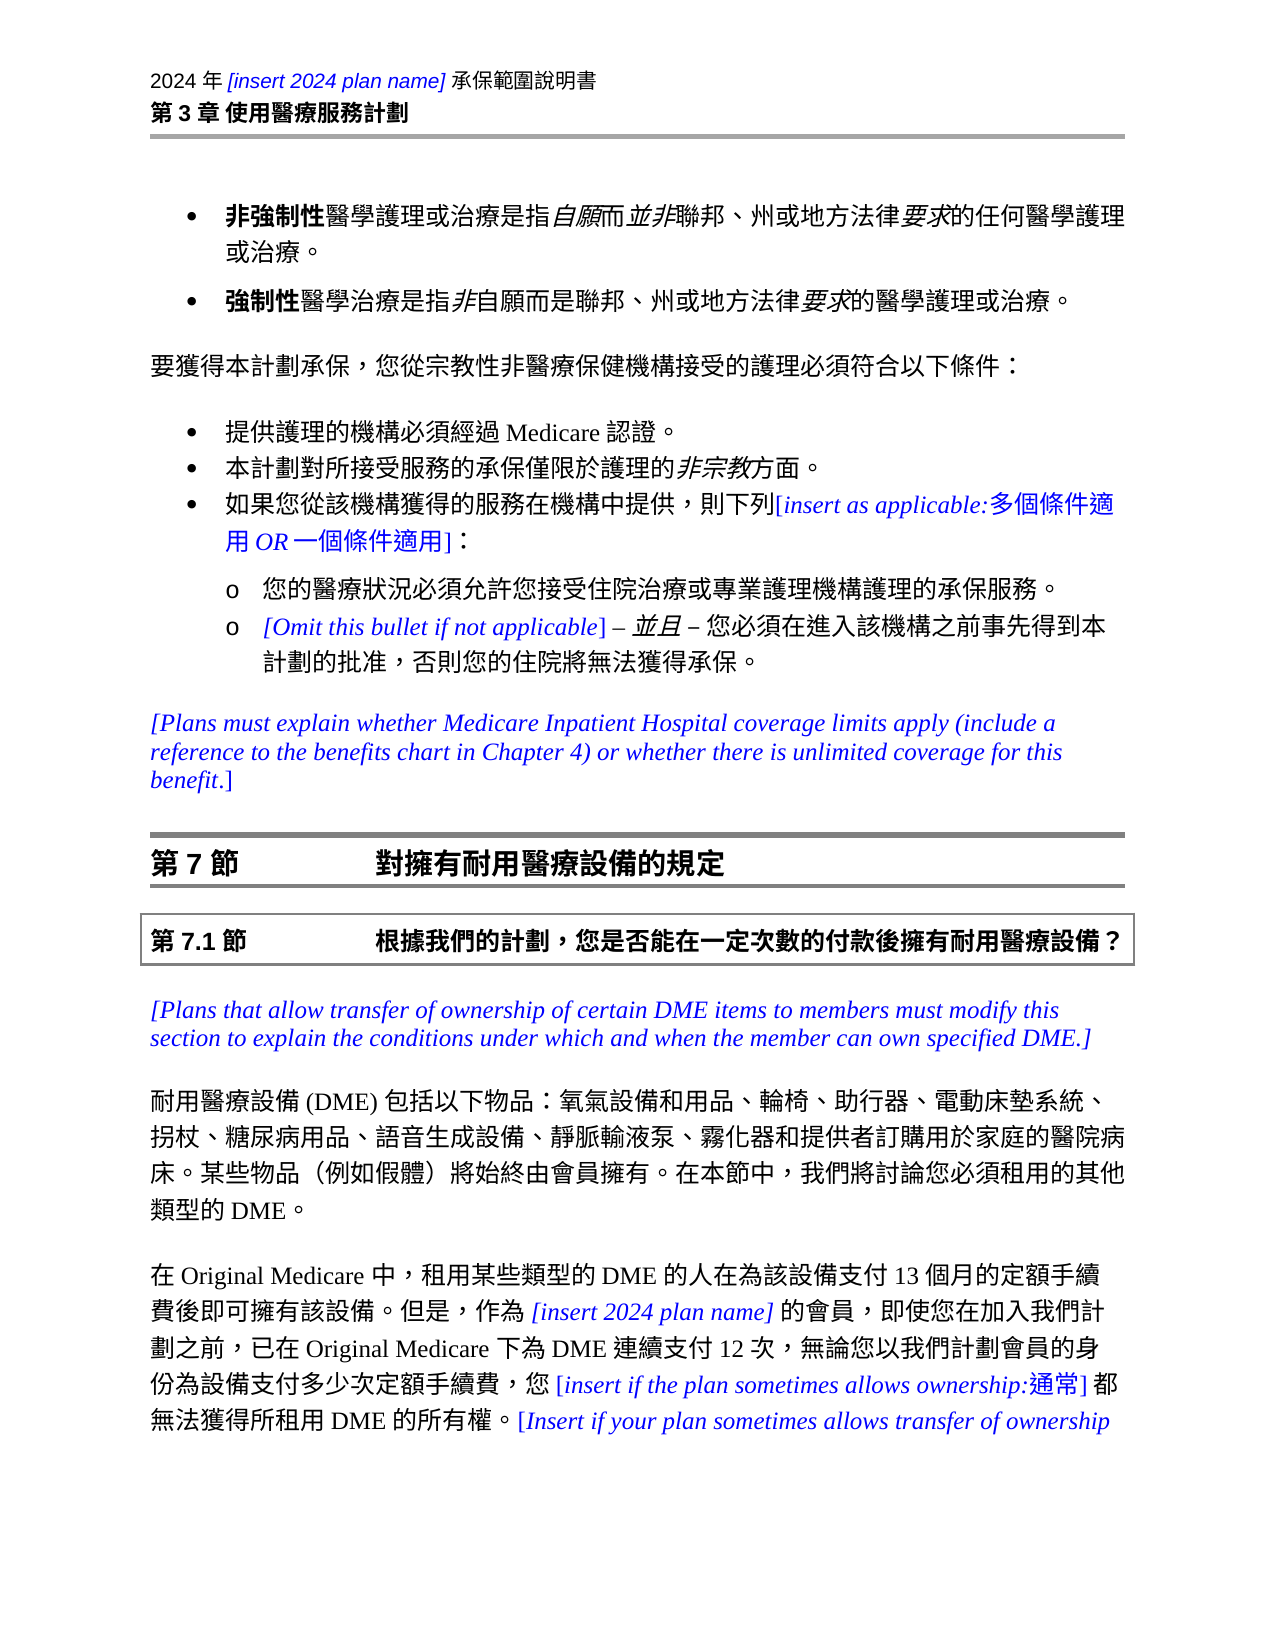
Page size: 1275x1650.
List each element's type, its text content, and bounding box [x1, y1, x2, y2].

list 非強制性醫學護理或治療是指自願而並非聯邦、州或地方法律要求的任何醫學護理或治療。 [187, 196, 1125, 269]
text [Plans must explain whether Medicare Inpatient Hospital coverage limits apply (include a reference to the benefits chart in Chapter 4) or whether there is unlimited coverage for this benefit.] [150, 746, 1125, 832]
subtitle 第 7 節 對擁有耐用醫療設備的規定 [150, 876, 1125, 922]
list 本計劃對所接受服務的承保僅限於護理的非宗教方面。 [187, 461, 1125, 497]
list [Omit this bullet if not applicable] – 並且 – 您必須在進入該機構之前事先得到本計劃的批准，否則您的住院將無法獲得承保。 [225, 644, 1125, 716]
text [Plans that allow transfer of ownership of certain DME items to members must modify this section to explain the conditions under which and when the member can own specified DME.] [150, 1032, 1125, 1090]
list 提供護理的機構必須經過 Medicare 認證。 [187, 412, 1125, 448]
text 耐用醫療設備 (DME) 包括以下物品：氧氣設備和用品、輪椅、助行器、電動床墊系統、拐杖、糖尿病用品、語音生成設備、靜脈輸液泵、霧化器和提供者訂購用於家庭的醫院病床。某些物品（例如假體）將始終由會員擁有。在本節中，我們將討論您必須租用的其他類型的 DME。 [150, 1119, 1125, 1264]
list 強制性醫學治療是指非自願而是聯邦、州或地方法律要求的醫學護理或治療。 [187, 281, 1125, 318]
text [150, 1293, 1125, 1474]
list 您的醫療狀況必須允許您接受住院治療或專業護理機構護理的承保服務。 [225, 595, 1125, 631]
text 要獲得本計劃承保，您從宗教性非醫療保健機構接受的護理必須符合以下條件： [150, 347, 1125, 383]
subtitle 第 7.1 節 根據我們的計劃，您是否能在一定次數的付款後擁有耐用醫療設備？ [142, 952, 1133, 1001]
list 如果您從該機構獲得的服務在機構中提供，則下列[insert as applicable:多個條件適用OR一個條件適用]： [187, 510, 1125, 582]
